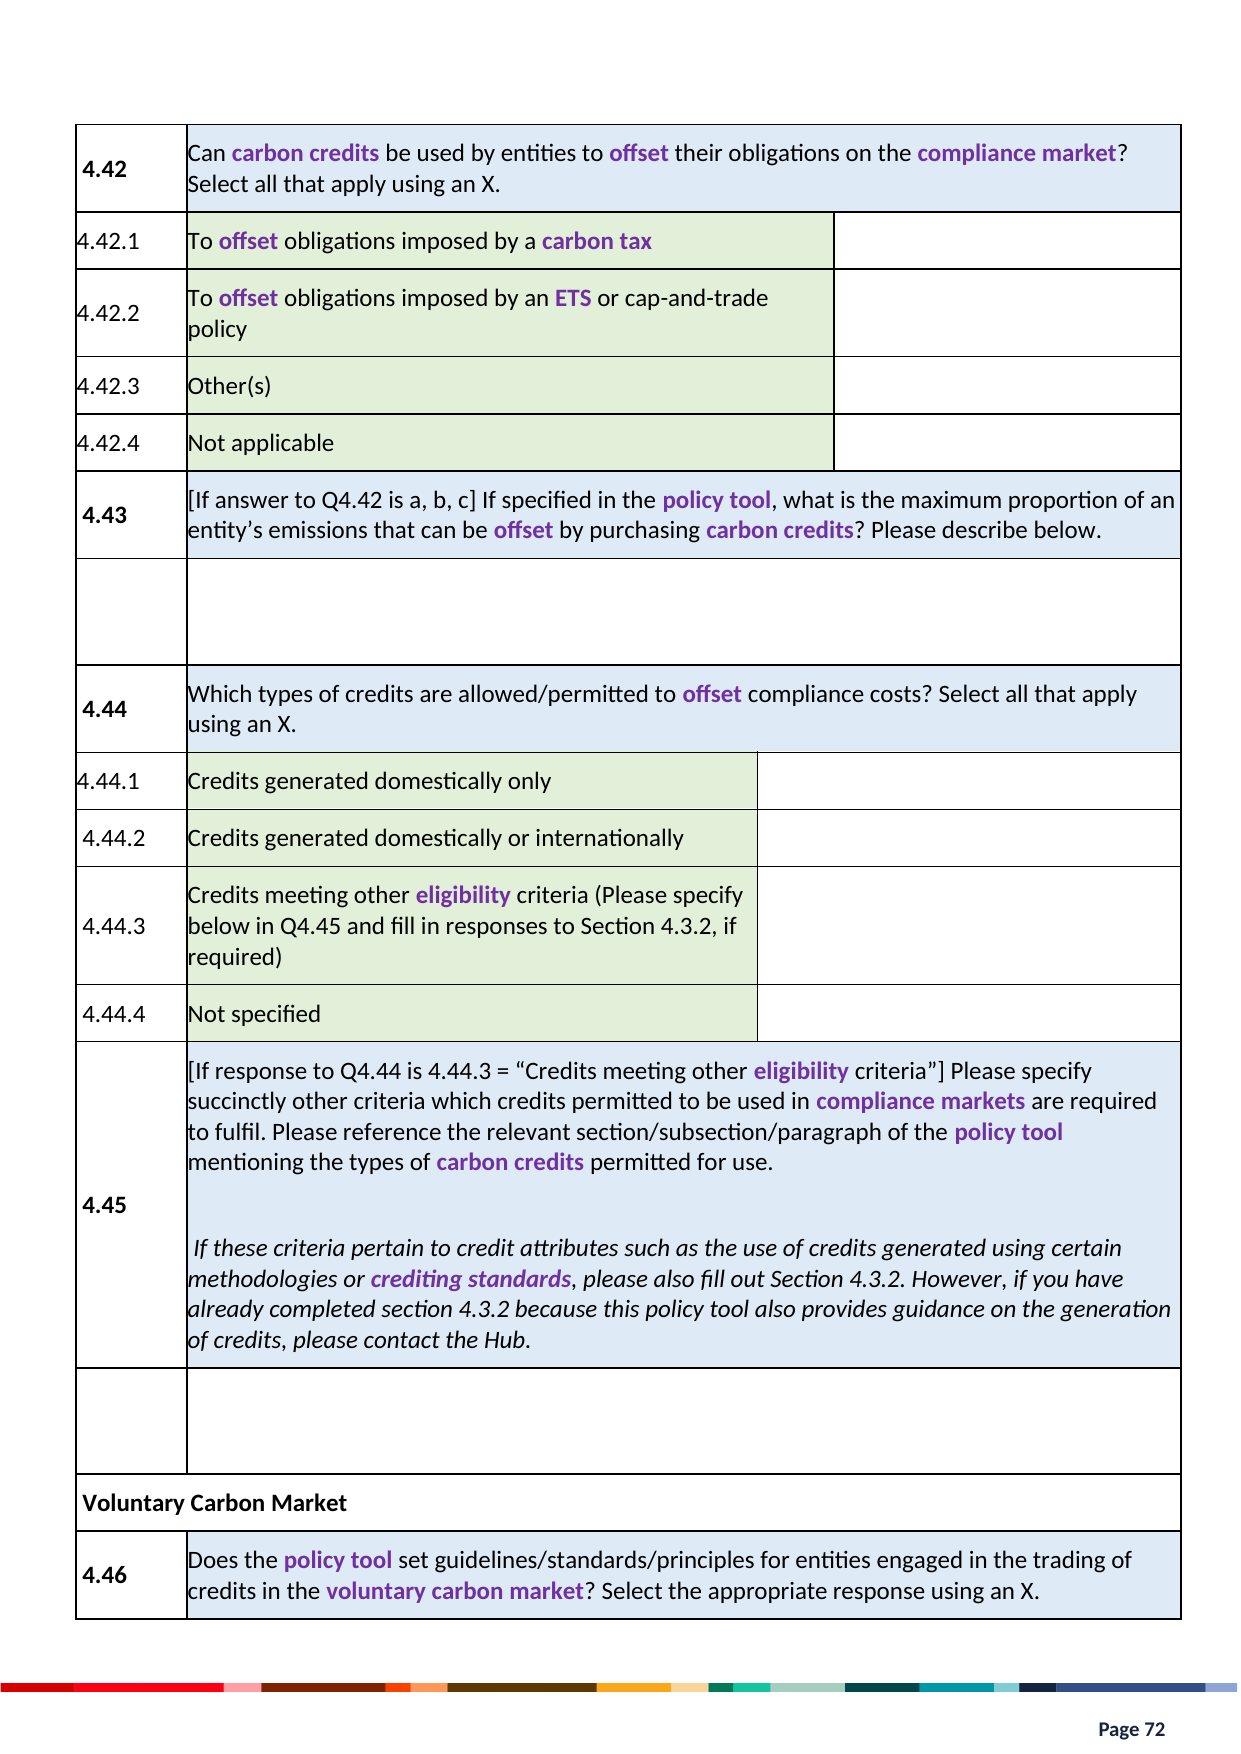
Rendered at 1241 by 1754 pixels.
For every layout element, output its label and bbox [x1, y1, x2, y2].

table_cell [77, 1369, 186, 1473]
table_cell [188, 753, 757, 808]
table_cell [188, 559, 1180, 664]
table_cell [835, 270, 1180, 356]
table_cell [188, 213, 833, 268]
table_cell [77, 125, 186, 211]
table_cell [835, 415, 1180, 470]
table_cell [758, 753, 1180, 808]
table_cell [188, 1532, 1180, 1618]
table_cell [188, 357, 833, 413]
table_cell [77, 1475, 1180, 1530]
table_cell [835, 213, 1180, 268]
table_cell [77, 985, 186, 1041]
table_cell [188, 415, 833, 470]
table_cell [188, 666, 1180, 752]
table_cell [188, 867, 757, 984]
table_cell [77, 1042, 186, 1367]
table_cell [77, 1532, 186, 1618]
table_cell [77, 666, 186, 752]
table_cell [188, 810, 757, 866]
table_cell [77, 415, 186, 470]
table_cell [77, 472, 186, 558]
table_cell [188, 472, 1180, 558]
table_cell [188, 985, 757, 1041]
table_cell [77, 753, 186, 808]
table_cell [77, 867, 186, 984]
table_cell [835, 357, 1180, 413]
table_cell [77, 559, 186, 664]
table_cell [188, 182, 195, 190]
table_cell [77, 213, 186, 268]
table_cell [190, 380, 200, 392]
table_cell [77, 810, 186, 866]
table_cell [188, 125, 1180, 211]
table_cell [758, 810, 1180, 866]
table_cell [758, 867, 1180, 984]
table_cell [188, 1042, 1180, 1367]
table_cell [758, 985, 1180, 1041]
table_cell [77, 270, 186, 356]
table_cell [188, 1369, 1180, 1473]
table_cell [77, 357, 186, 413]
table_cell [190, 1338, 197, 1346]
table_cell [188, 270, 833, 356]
picture [0, 1683, 1236, 1692]
